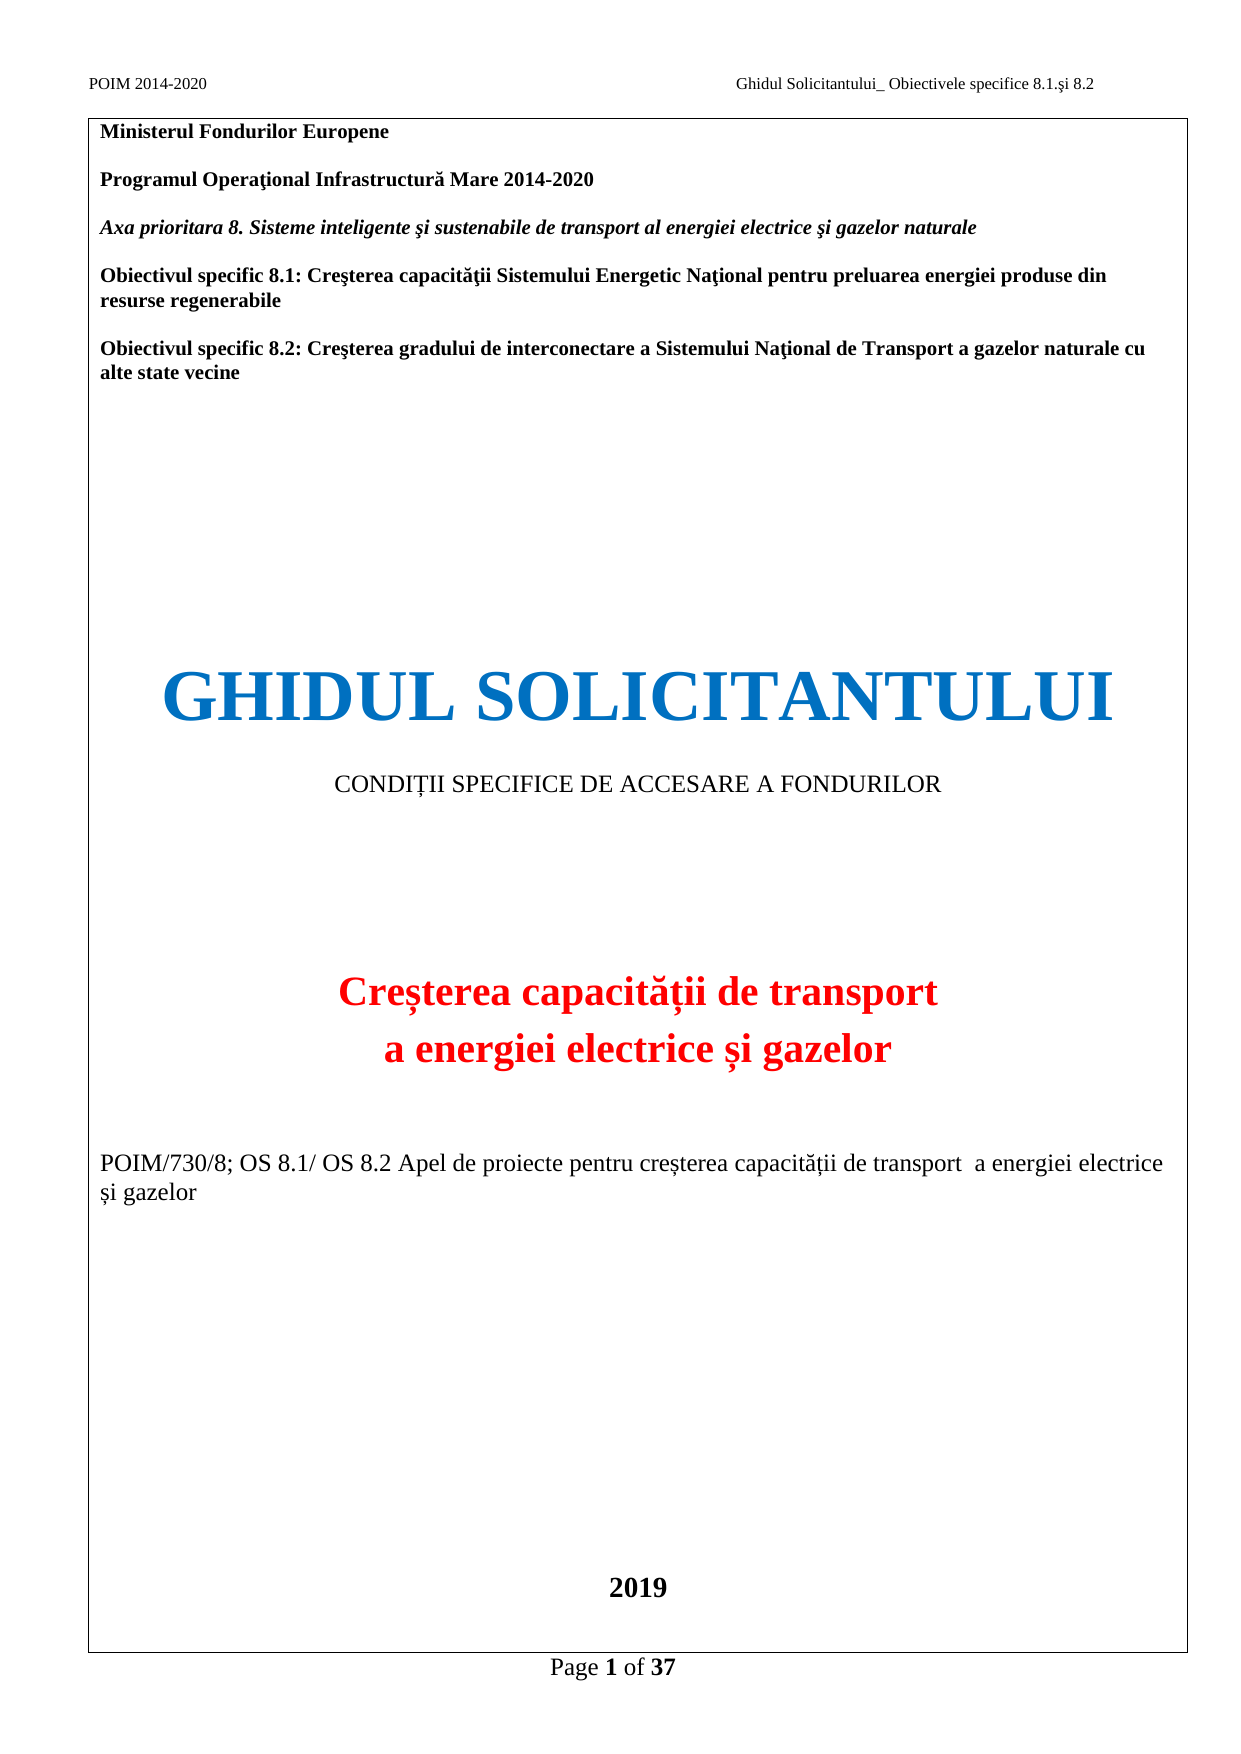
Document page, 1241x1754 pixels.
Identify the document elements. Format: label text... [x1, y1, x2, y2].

table_header Ministerul Fondurilor Europene Programul Operaţional Infrastructură Mare 2014-2020 Axa prioritara 8. Sisteme inteligente şi sustenabile de transport al energiei electrice şi gazelor naturale Obiectivul specific 8.1: Creşterea capacităţii Sistemului Energetic Naţional pentru preluarea energiei produse din resurse regenerabile Obiectivul specific 8.2: Creşterea gradului de interconectare a Sistemului Naţional de Transport a gazelor naturale cu alte state vecine GHIDUL SOLICITANTULUI CONDIȚII SPECIFICE DE ACCESARE A FONDURILOR Creșterea capacității de transport a energiei electrice și gazelor POIM/730/8; OS 8.1/ OS 8.2 Apel de proiecte pentru creșterea capacității de transport a energiei electrice și gazelor 2019 [89, 119, 1187, 1652]
